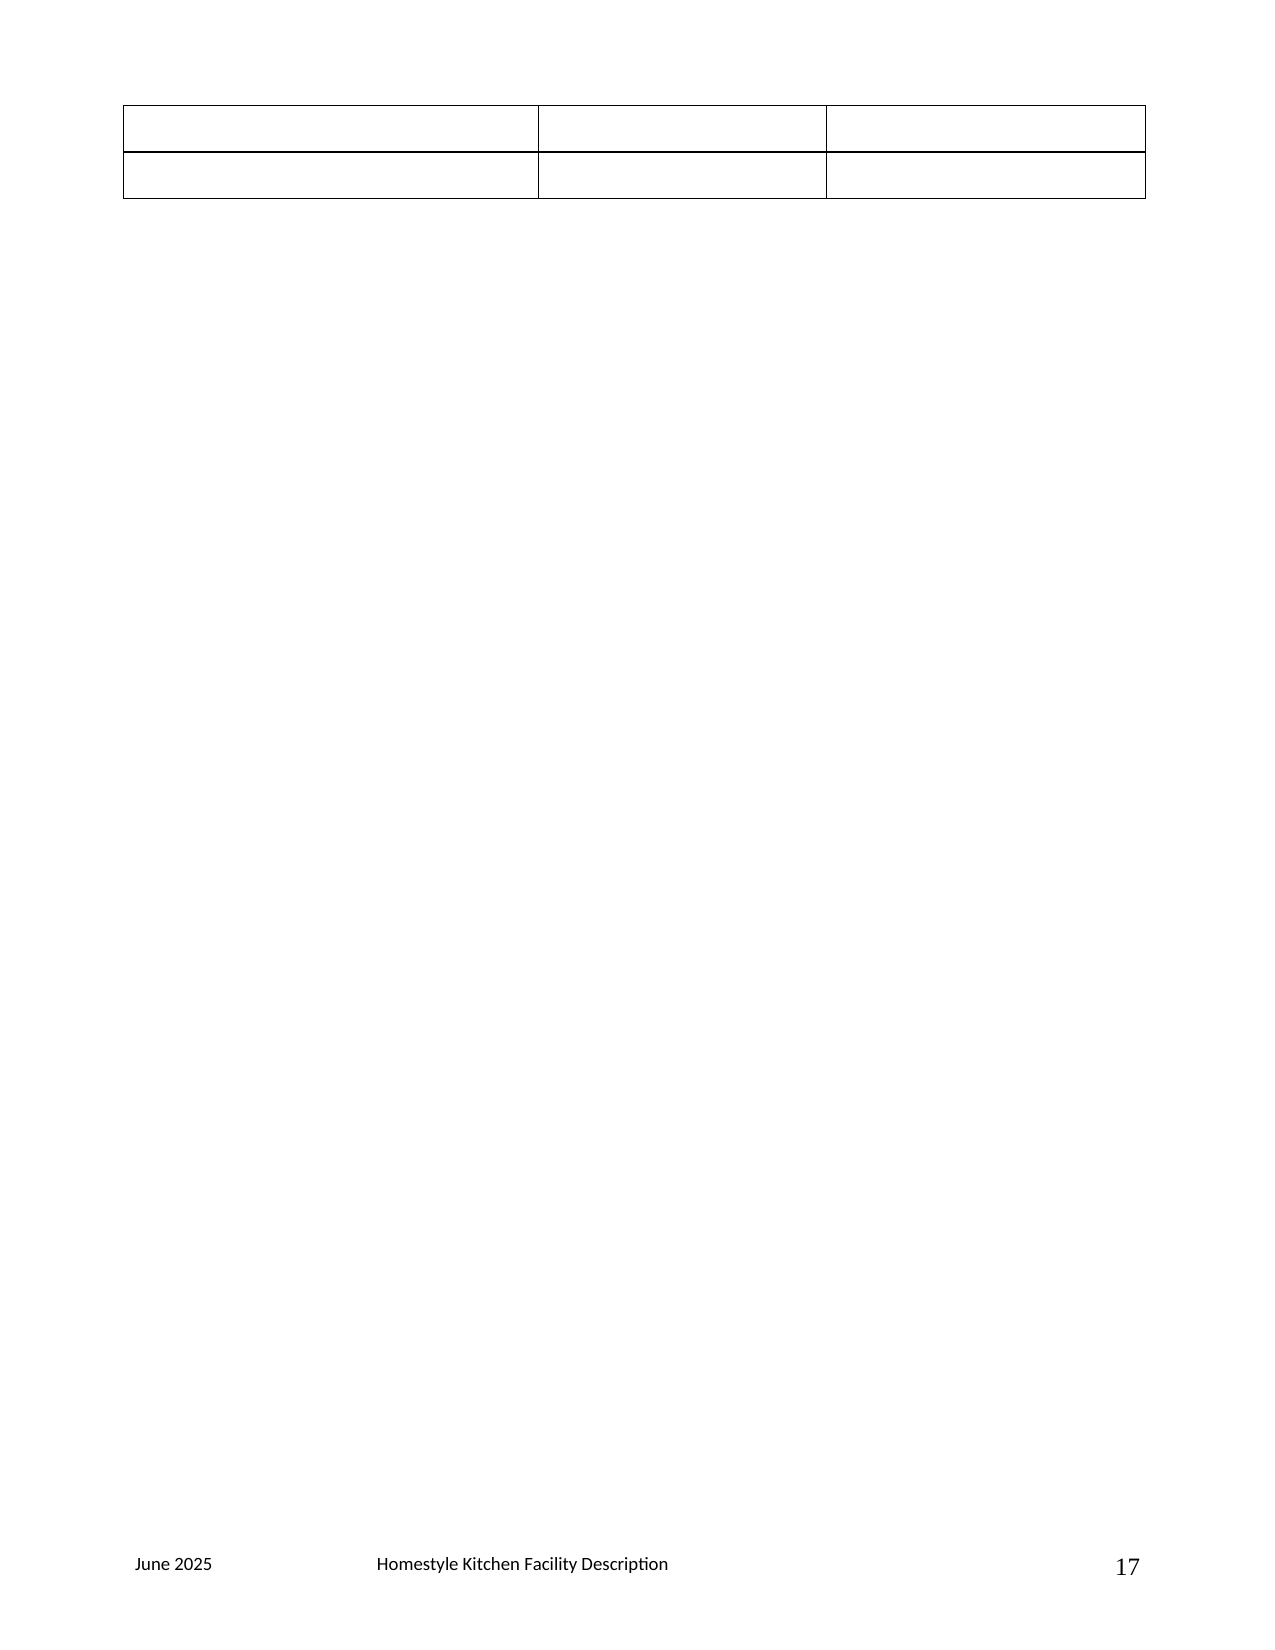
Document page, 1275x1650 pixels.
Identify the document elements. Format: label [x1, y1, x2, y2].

table_cell [539, 106, 826, 151]
table_cell [539, 153, 826, 198]
table_cell [827, 106, 1145, 151]
table_cell [827, 153, 1145, 198]
table_cell [124, 153, 538, 198]
table_cell [124, 106, 538, 151]
